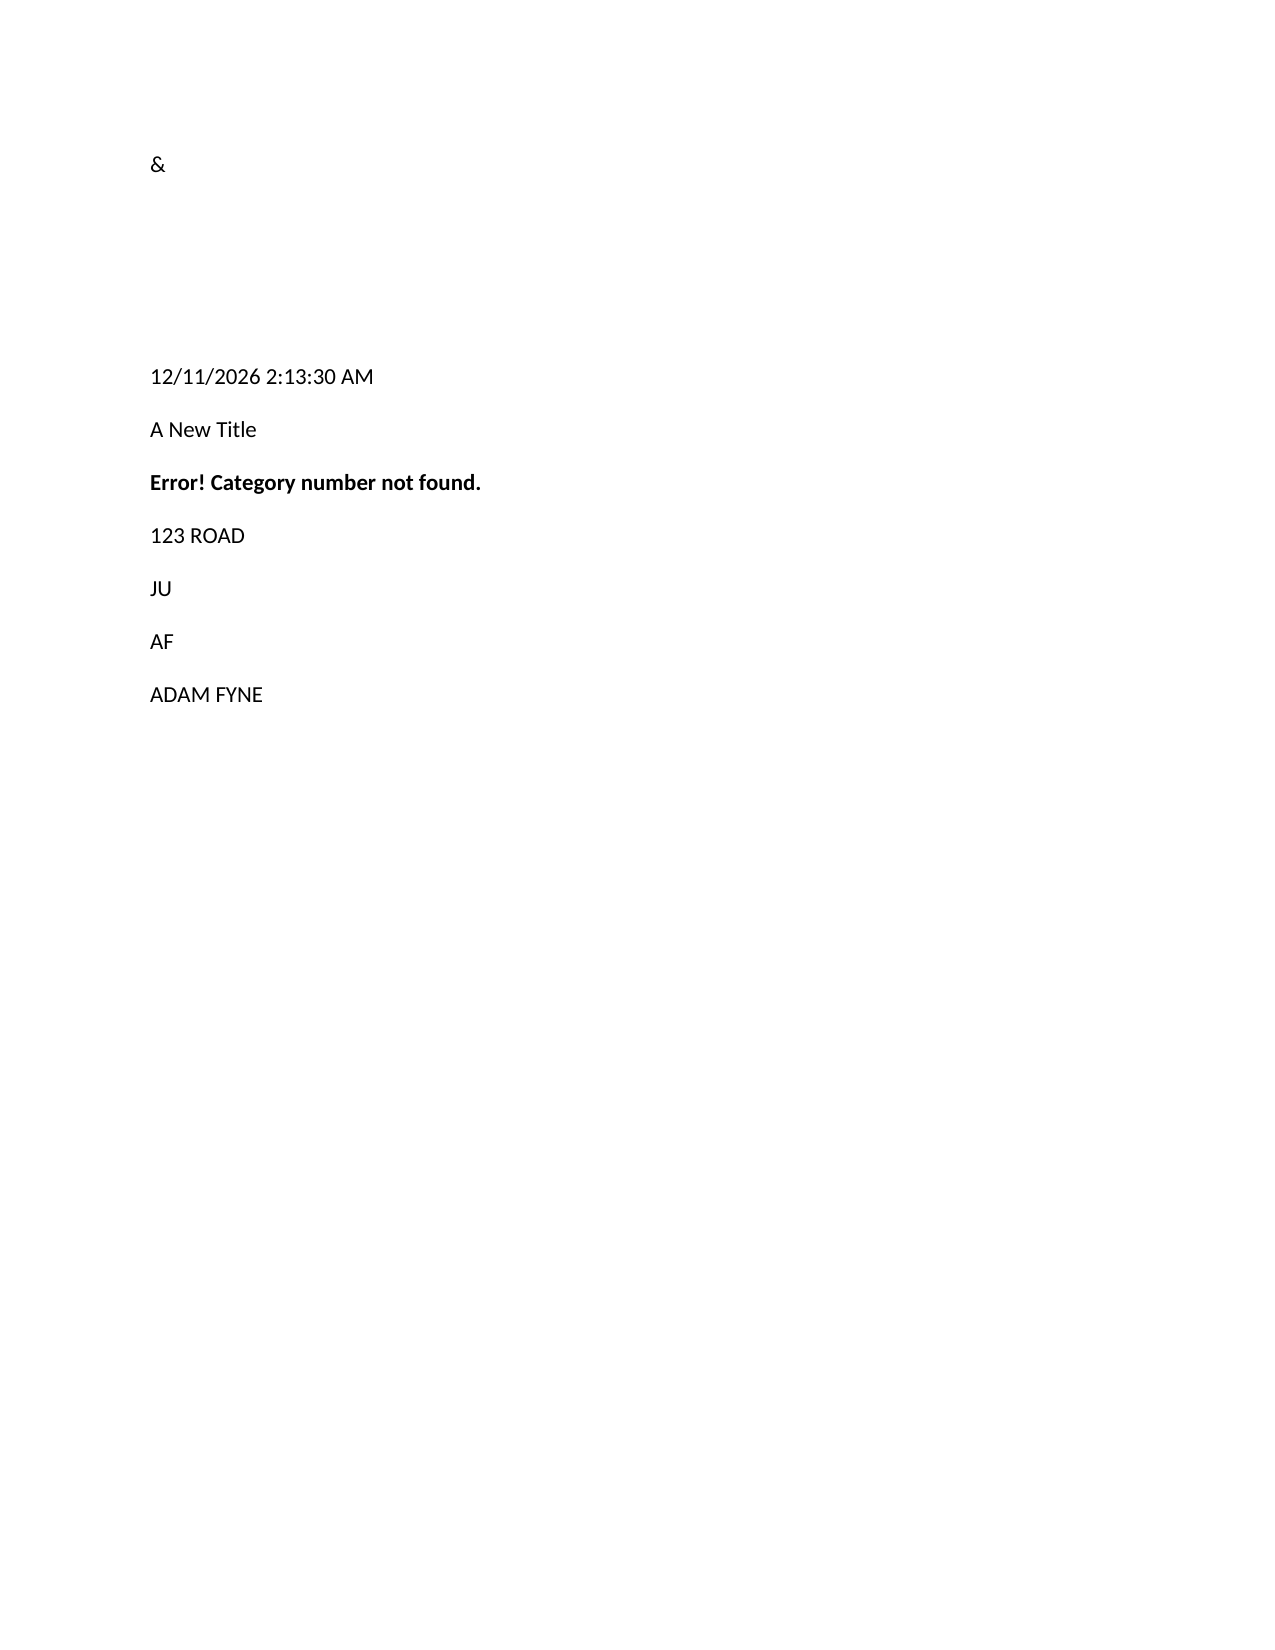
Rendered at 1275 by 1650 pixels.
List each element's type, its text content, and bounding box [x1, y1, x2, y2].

text AF [150, 627, 1125, 655]
text 13/01/2025 10:05:07 AM [150, 362, 1125, 390]
text JU [150, 574, 1125, 602]
text 123 ROAD [150, 521, 1125, 549]
text A New Title [150, 415, 1125, 443]
text Error! Category number not found. [150, 468, 1125, 496]
text ADAM FYNE [150, 680, 1125, 708]
